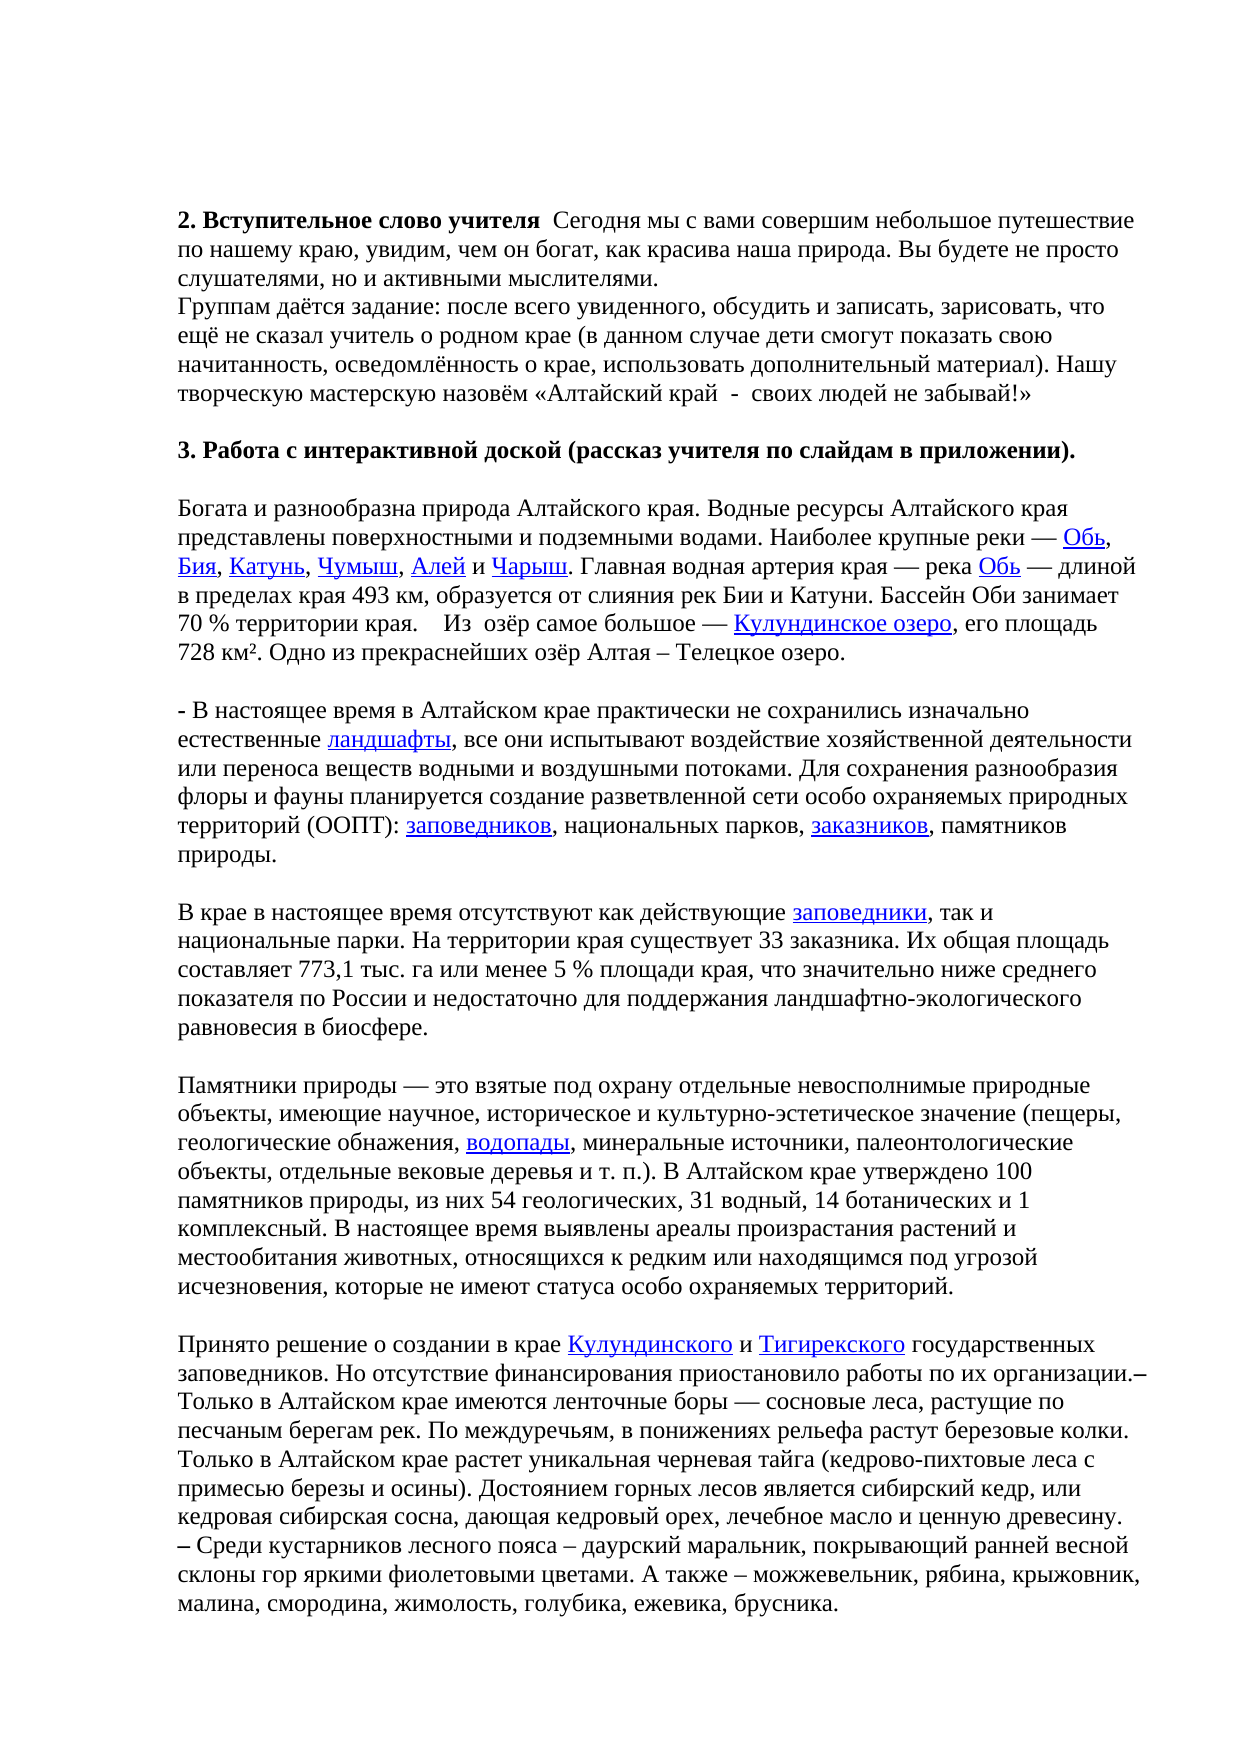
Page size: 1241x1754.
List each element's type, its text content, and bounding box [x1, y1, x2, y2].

text В крае в настоящее время отсутствуют как действующие заповедники, так и национальные парки. На территории края существует 33 заказника. Их общая площадь составляет 773,1 тыс. га или менее 5 % площади края, что значительно ниже среднего показателя по России и недостаточно для поддержания ландшафтно-экологического равновесия в биосфере. [177, 897, 1152, 1041]
text Памятники природы — это взятые под охрану отдельные невосполнимые природные объекты, имеющие научное, историческое и культурно-эстетическое значение (пещеры, геологические обнажения, водопады, минеральные источники, палеонтологические объекты, отдельные вековые деревья и т. п.). В Алтайском крае утверждено 100 памятников природы, из них 54 геологических, 31 водный, 14 ботанических и 1 комплексный. В настоящее время выявлены ареалы произрастания растений и местообитания животных, относящихся к редким или находящимся под угрозой исчезновения, которые не имеют статуса особо охраняемых территорий. [177, 1070, 1152, 1300]
text - В настоящее время в Алтайском крае практически не сохранились изначально естественные ландшафты, все они испытывают воздействие хозяйственной деятельности или переноса веществ водными и воздушными потоками. Для сохранения разнообразия флоры и фауны планируется создание разветвленной сети особо охраняемых природных территорий (ООПТ): заповедников, национальных парков, заказников, памятников природы. [177, 695, 1152, 868]
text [177, 1329, 1152, 1616]
text 2. Вступительное слово учителя Сегодня мы с вами совершим небольшое путешествие по нашему краю, увидим, чем он богат, как красива наша природа. Вы будете не просто слушателями, но и активными мыслителями. Группам даётся задание: после всего увиденного, обсудить и записать, зарисовать, что ещё не сказал учитель о родном крае (в данном случае дети смогут показать свою начитанность, осведомлённость о крае, использовать дополнительный материал). Нашу творческую мастерскую назовём «Алтайский край - своих людей не забывай!» [177, 205, 1152, 406]
text Богата и разнообразна природа Алтайского края. Водные ресурсы Алтайского края представлены поверхностными и подземными водами. Наиболее крупные реки — Обь, Бия, Катунь, Чумыш, Алей и Чарыш. Главная водная артерия края — река Обь — длиной в пределах края 493 км, образуется от слияния рек Бии и Катуни. Бассейн Оби занимает 70 % территории края. Из озёр самое большое — Кулундинское озеро, его площадь 728 км². Одно из прекраснейших озёр Алтая – Телецкое озеро. [177, 493, 1152, 666]
text 3. Работа с интерактивной доской (рассказ учителя по слайдам в приложении). [177, 436, 1152, 464]
